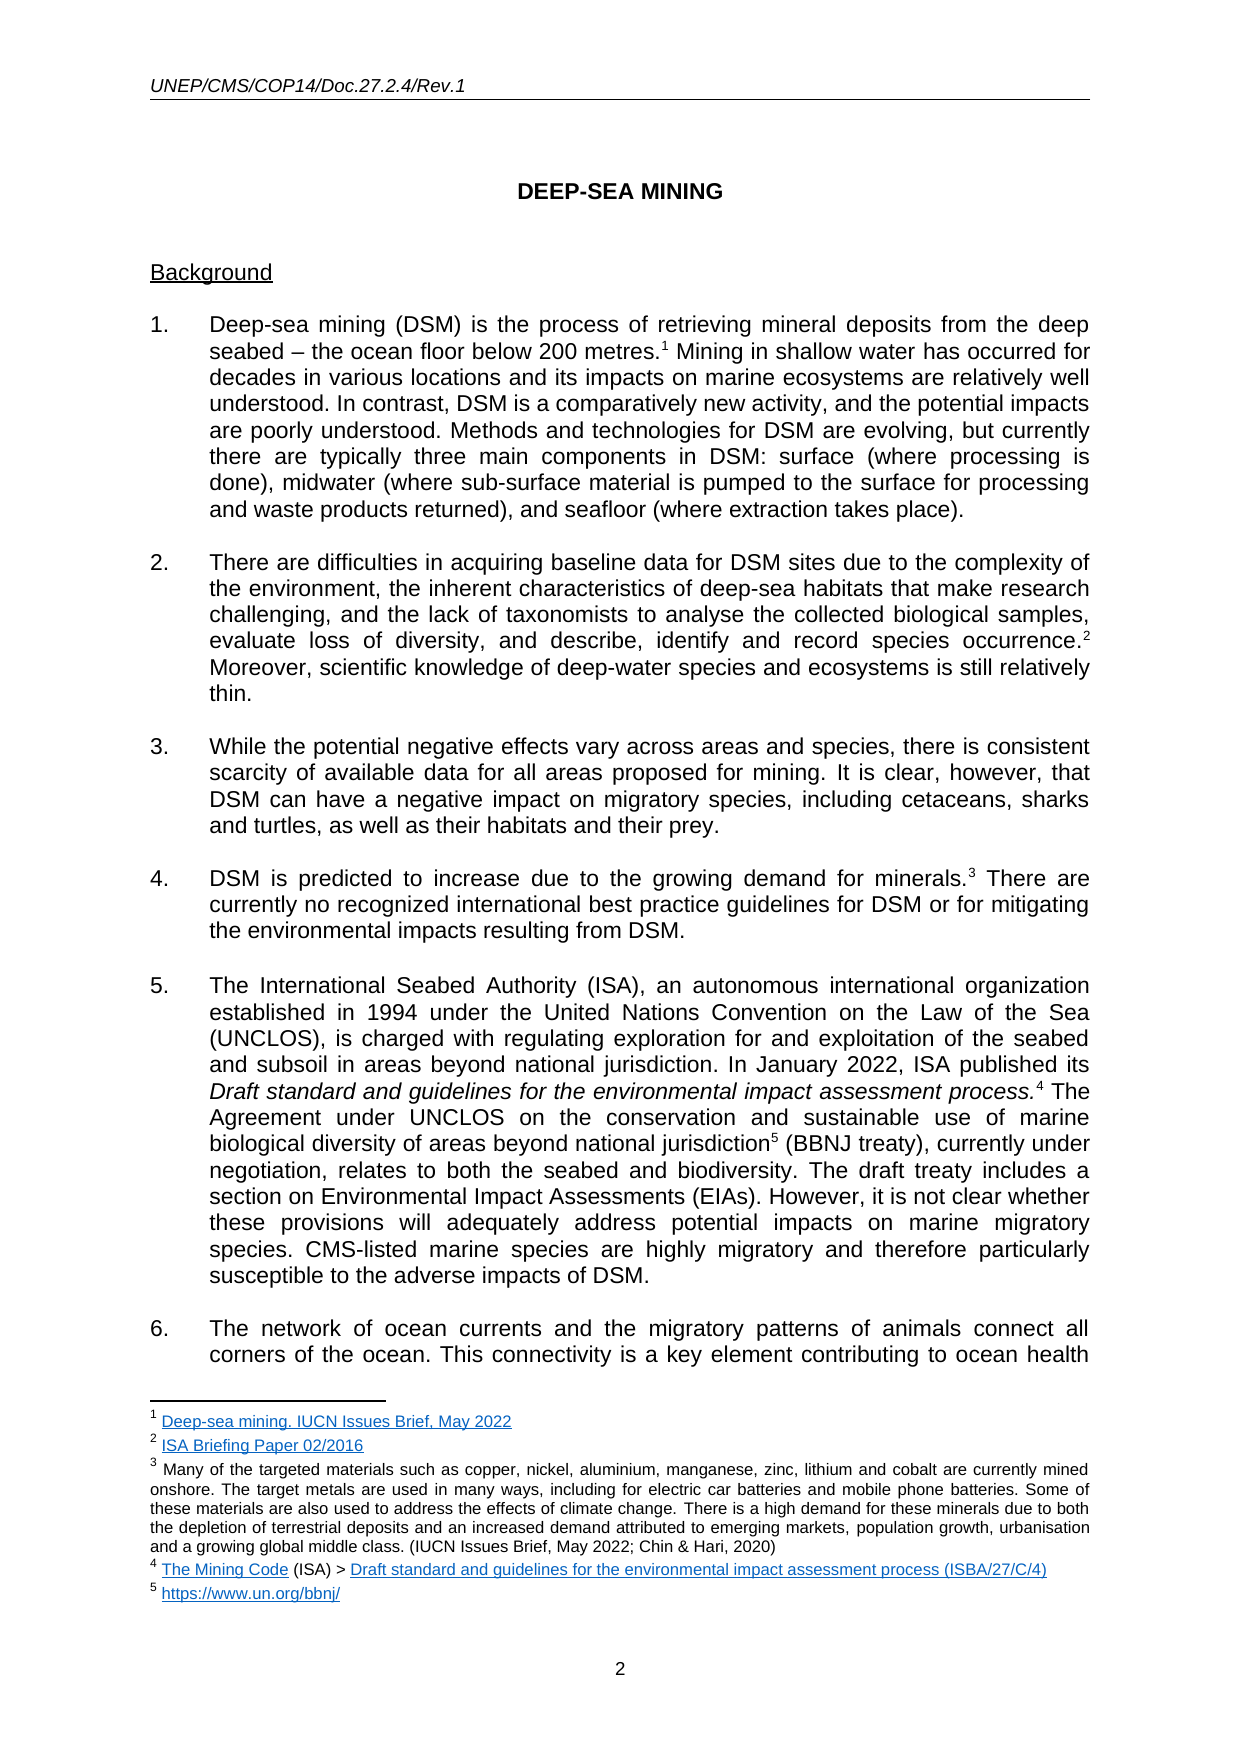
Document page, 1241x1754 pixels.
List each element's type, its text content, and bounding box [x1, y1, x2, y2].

text Background [150, 258, 1090, 285]
title DEEP-SEA MINING [150, 176, 1090, 204]
list While the potential negative effects vary across areas and species, there is consistent scarcity of available data for all areas proposed for mining. It is clear, however, that DSM can have a negative impact on migratory species, including cetaceans, sharks and turtles, as well as their habitats and their prey. [150, 733, 1090, 838]
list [150, 1315, 1090, 1367]
list The International Seabed Authority (ISA), an autonomous international organization established in 1994 under the United Nations Convention on the Law of the Sea (UNCLOS), is charged with regulating exploration for and exploitation of the seabed and subsoil in areas beyond national jurisdiction. In January 2022, ISA published its Draft standard and guidelines for the environmental impact assessment process. The Agreement under UNCLOS on the conservation and sustainable use of marine biological diversity of areas beyond national jurisdiction (BBNJ treaty), currently under negotiation, relates to both the seabed and biodiversity. The draft treaty includes a section on Environmental Impact Assessments (EIAs). However, it is not clear whether these provisions will adequately address potential impacts on marine migratory species. CMS-listed marine species are highly migratory and therefore particularly susceptible to the adverse impacts of DSM. [150, 972, 1090, 1288]
list DSM is predicted to increase due to the growing demand for minerals. There are currently no recognized international best practice guidelines for DSM or for mitigating the environmental impacts resulting from DSM. [150, 865, 1090, 944]
list Deep-sea mining (DSM) is the process of retrieving mineral deposits from the deep seabed – the ocean floor below 200 metres. Mining in shallow water has occurred for decades in various locations and its impacts on marine ecosystems are relatively well understood. In contrast, DSM is a comparatively new activity, and the potential impacts are poorly understood. Methods and technologies for DSM are evolving, but currently there are typically three main components in DSM: surface (where processing is done), midwater (where sub-surface material is pumped to the surface for processing and waste products returned), and seafloor (where extraction takes place). [150, 311, 1090, 522]
list There are difficulties in acquiring baseline data for DSM sites due to the complexity of the environment, the inherent characteristics of deep-sea habitats that make research challenging, and the lack of taxonomists to analyse the collected biological samples, evaluate loss of diversity, and describe, identify and record species occurrence. Moreover, scientific knowledge of deep-water species and ecosystems is still relatively thin. [150, 548, 1090, 707]
